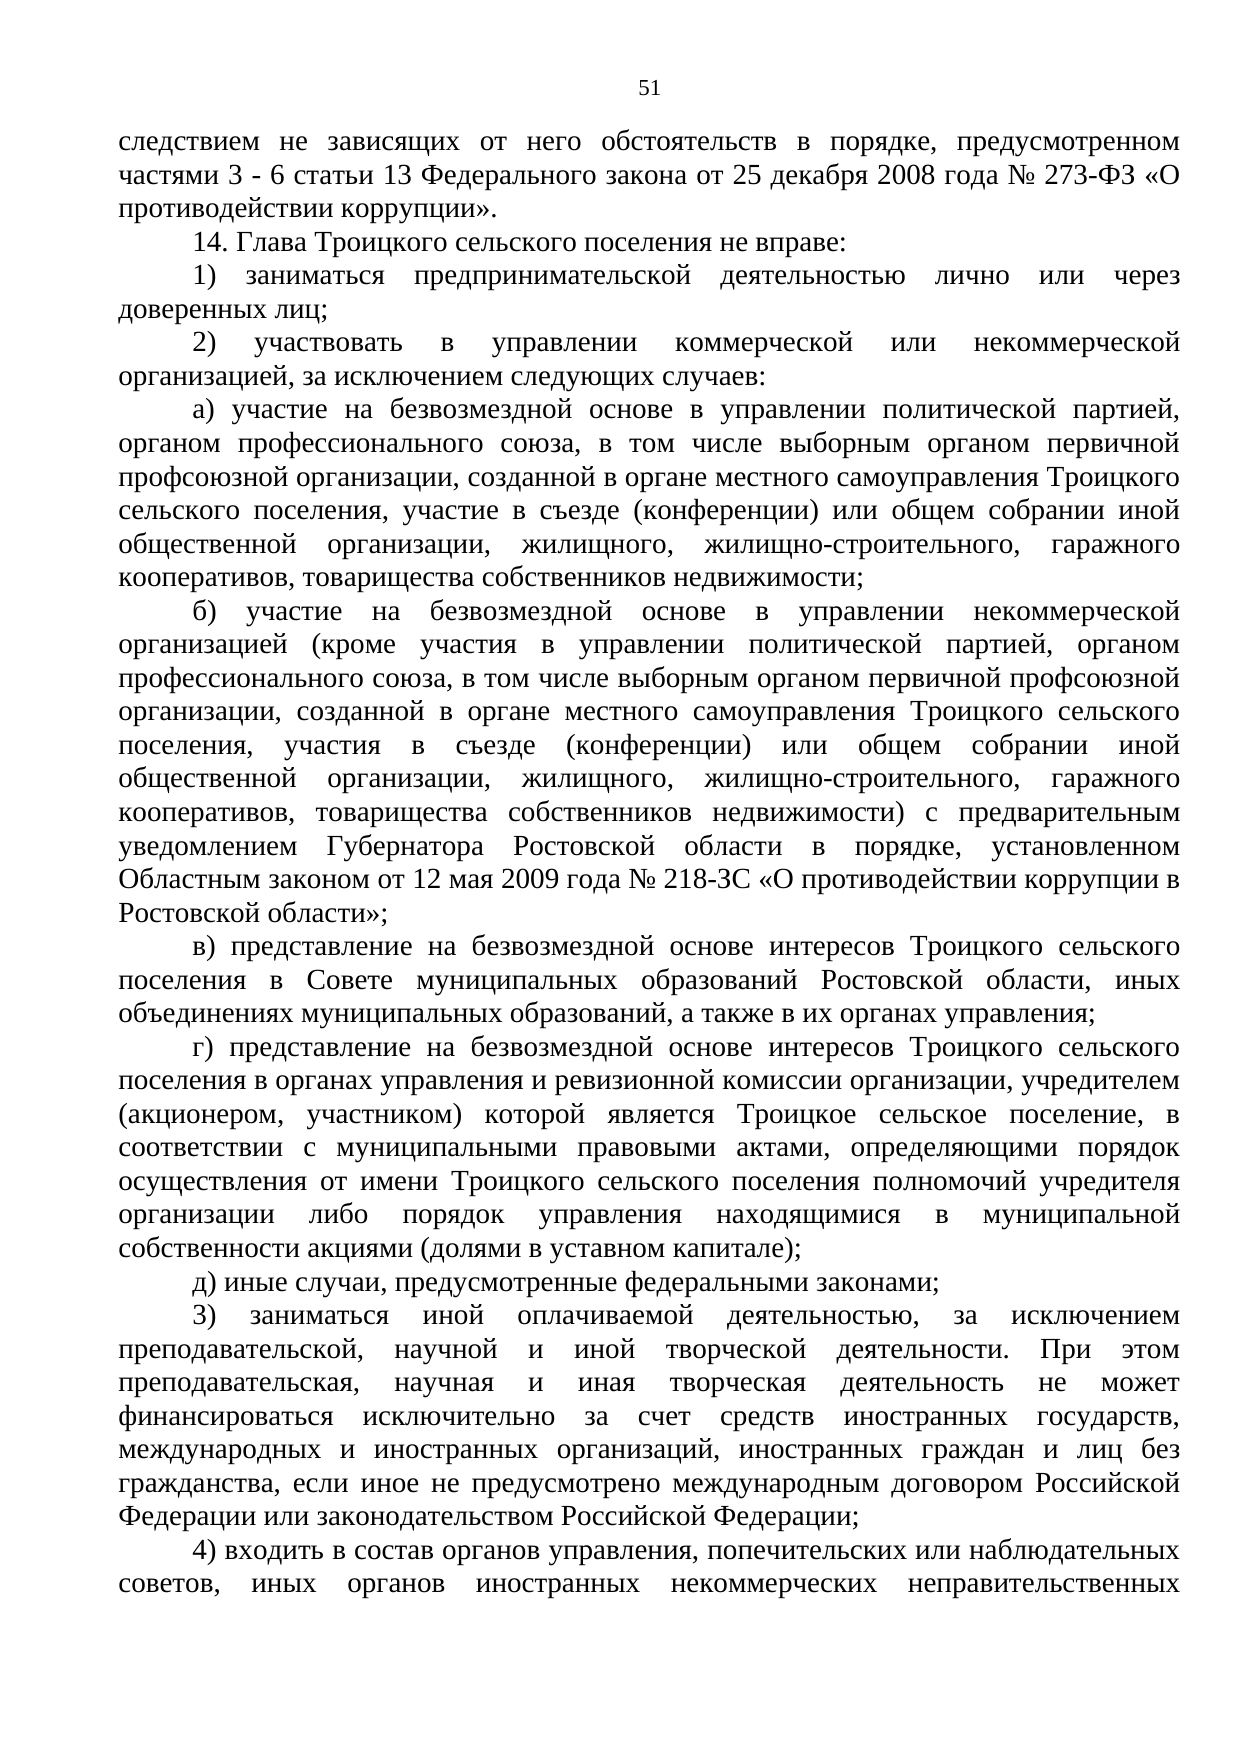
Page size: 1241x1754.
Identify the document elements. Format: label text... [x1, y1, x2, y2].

text в) представление на безвозмездной основе интересов Троицкого сельского поселения в Совете муниципальных образований Ростовской области, иных объединениях муниципальных образований, а также в их органах управления; [118, 928, 1181, 1029]
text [118, 123, 1181, 224]
text д) иные случаи, предусмотренные федеральными законами; [118, 1264, 1181, 1297]
text а) участие на безвозмездной основе в управлении политической партией, органом профессионального союза, в том числе выборным органом первичной профсоюзной организации, созданной в органе местного самоуправления Троицкого сельского поселения, участие в съезде (конференции) или общем собрании иной общественной организации, жилищного, жилищно-строительного, гаражного кооперативов, товарищества собственников недвижимости; [118, 392, 1181, 593]
text 3) заниматься иной оплачиваемой деятельностью, за исключением преподавательской, научной и иной творческой деятельности. При этом преподавательская, научная и иная творческая деятельность не может финансироваться исключительно за счет средств иностранных государств, международных и иностранных организаций, иностранных граждан и лиц без гражданства, если иное не предусмотрено международным договором Российской Федерации или законодательством Российской Федерации; [118, 1297, 1181, 1532]
text 14. Глава Троицкого сельского поселения не вправе: [118, 224, 1181, 257]
text г) представление на безвозмездной основе интересов Троицкого сельского поселения в органах управления и ревизионной комиссии организации, учредителем (акционером, участником) которой является Троицкое сельское поселение, в соответствии с муниципальными правовыми актами, определяющими порядок осуществления от имени Троицкого сельского поселения полномочий учредителя организации либо порядок управления находящимися в муниципальной собственности акциями (долями в уставном капитале); [118, 1029, 1181, 1264]
text б) участие на безвозмездной основе в управлении некоммерческой организацией (кроме участия в управлении политической партией, органом профессионального союза, в том числе выборным органом первичной профсоюзной организации, созданной в органе местного самоуправления Троицкого сельского поселения, участия в съезде (конференции) или общем собрании иной общественной организации, жилищного, жилищно-строительного, гаражного кооперативов, товарищества собственников недвижимости) с предварительным уведомлением Губернатора Ростовской области в порядке, установленном Областным законом от 12 мая 2009 года № 218-ЗС «О противодействии коррупции в Ростовской области»; [118, 593, 1181, 928]
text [118, 1532, 1181, 1599]
text 1) заниматься предпринимательской деятельностью лично или через доверенных лиц; [118, 257, 1181, 324]
text 2) участвовать в управлении коммерческой или некоммерческой организацией, за исключением следующих случаев: [118, 324, 1181, 392]
